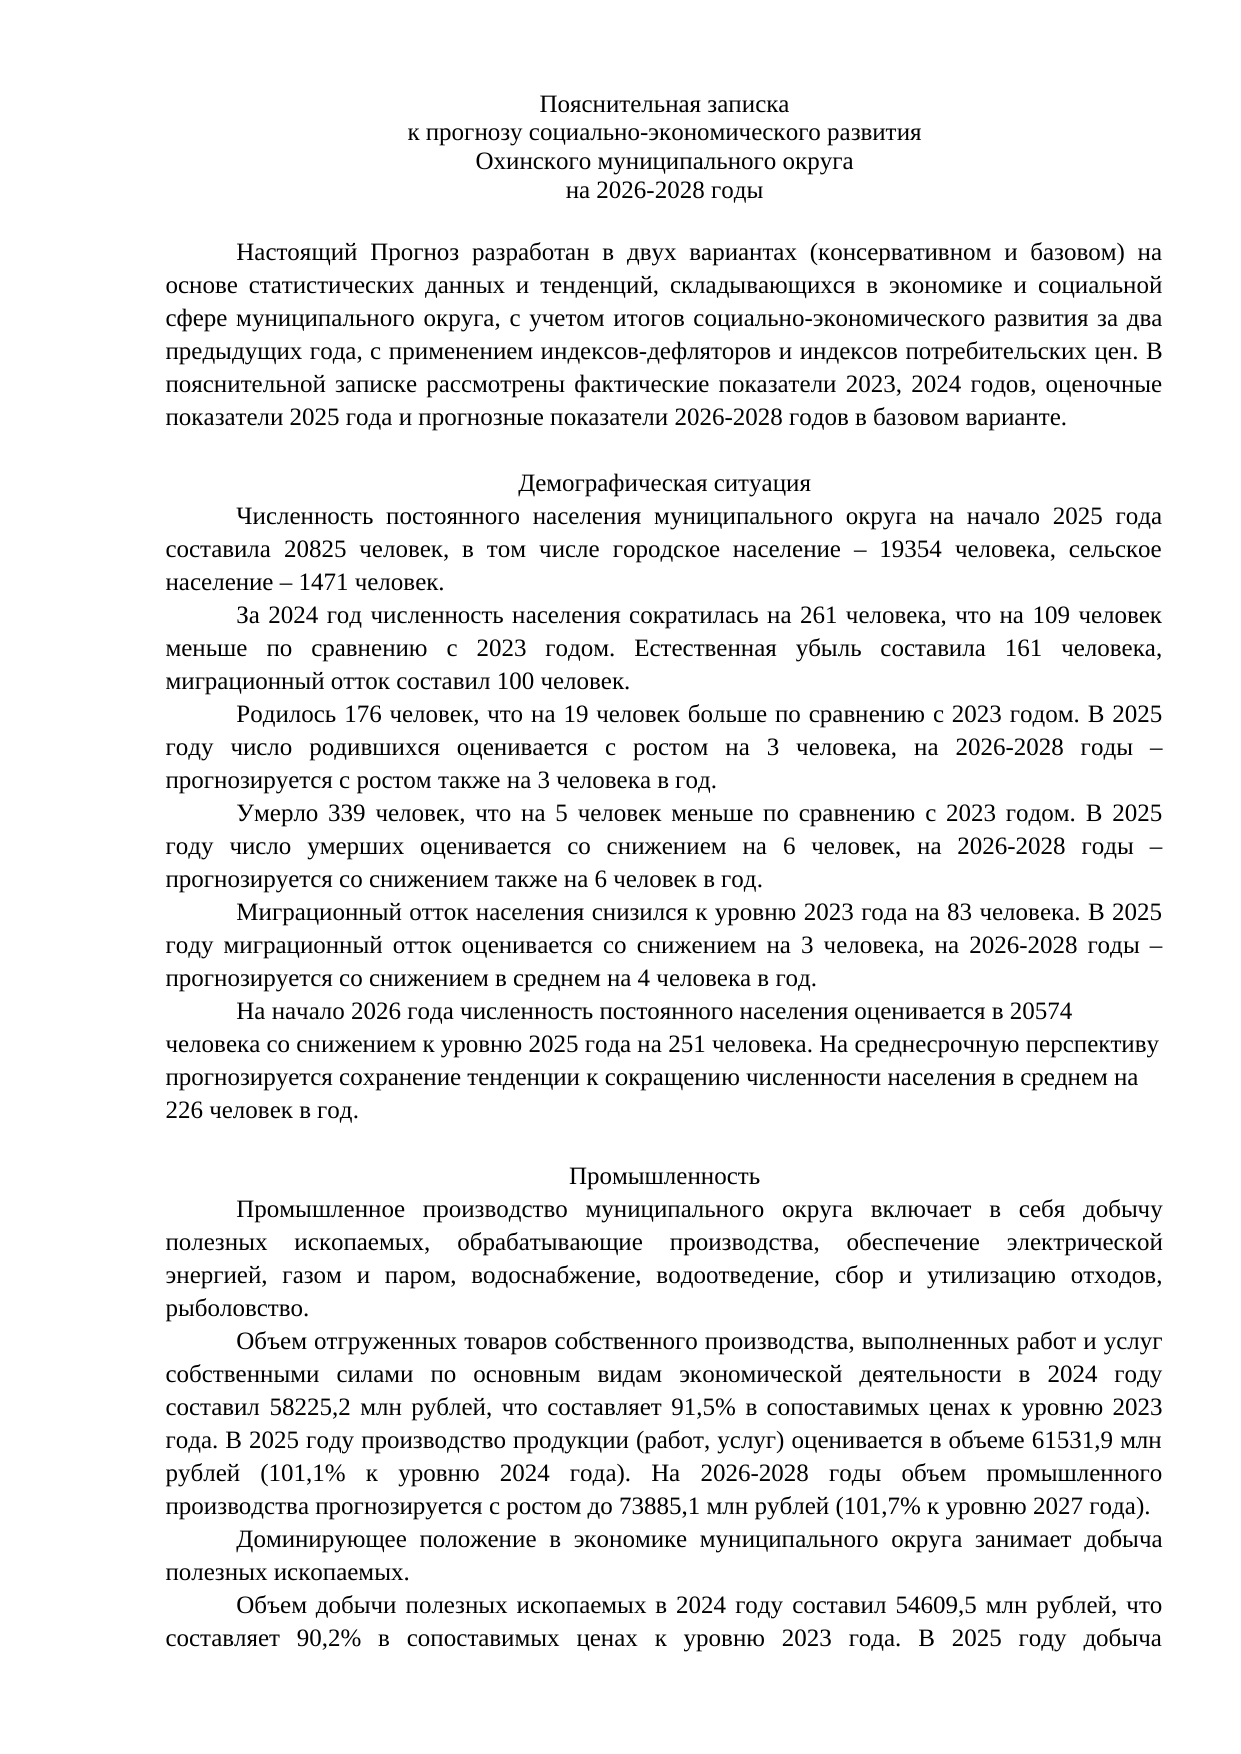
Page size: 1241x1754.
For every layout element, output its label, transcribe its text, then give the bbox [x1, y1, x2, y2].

text На начало 2026 года численность постоянного населения оценивается в 20574 человека со снижением к уровню 2025 года на 251 человека. На среднесрочную перспективу прогнозируется сохранение тенденции к сокращению численности населения в среднем на 226 человек в год. [165, 996, 1163, 1124]
text Охинского муниципального округа [165, 146, 1163, 175]
text Промышленное производство муниципального округа включает в себя добычу полезных ископаемых, обрабатывающие производства, обеспечение электрической энергией, газом и паром, водоснабжение, водоотведение, сбор и утилизацию отходов, рыболовство. [165, 1194, 1163, 1322]
text Родилось 176 человек, что на 19 человек больше по сравнению с 2023 годом. В 2025 году число родившихся оценивается с ростом на 3 человека, на 2026-2028 годы – прогнозируется с ростом также на 3 человека в год. [165, 699, 1163, 794]
text Промышленность [165, 1161, 1163, 1190]
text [165, 1591, 1163, 1652]
text За 2024 год численность населения сократилась на 261 человека, что на 109 человек меньше по сравнению с 2023 годом. Естественная убыль составила 161 человека, миграционный отток составил 100 человек. [165, 600, 1163, 695]
text Численность постоянного населения муниципального округа на начало 2025 года составила 20825 человек, в том числе городское население – 19354 человека, сельское население – 1471 человек. [165, 501, 1163, 596]
text к прогнозу социально-экономического развития [165, 117, 1163, 146]
text Демографическая ситуация [165, 468, 1163, 497]
subtitle Доминирующее положение в экономике муниципального округа занимает добыча полезных ископаемых. [165, 1524, 1163, 1586]
text на 2026-2028 годы [165, 175, 1163, 204]
text Умерло 339 человек, что на 5 человек меньше по сравнению с 2023 годом. В 2025 году число умерших оценивается со снижением на 6 человек, на 2026-2028 годы – прогнозируется со снижением также на 6 человек в год. [165, 798, 1163, 893]
text Настоящий Прогноз разработан в двух вариантах (консервативном и базовом) на основе статистических данных и тенденций, складывающихся в экономике и социальной сфере муниципального округа, с учетом итогов социально-экономического развития за два предыдущих года, с применением индексов-дефляторов и индексов потребительских цен. В пояснительной записке рассмотрены фактические показатели 2023, 2024 годов, оценочные показатели 2025 года и прогнозные показатели 2026-2028 годов в базовом варианте. [165, 237, 1163, 431]
text Пояснительная записка [165, 89, 1163, 117]
text Миграционный отток населения снизился к уровню 2023 года на 83 человека. В 2025 году миграционный отток оценивается со снижением на 3 человека, на 2026-2028 годы – прогнозируется со снижением в среднем на 4 человека в год. [165, 897, 1163, 992]
text Объем отгруженных товаров собственного производства, выполненных работ и услуг собственными силами по основным видам экономической деятельности в 2024 году составил 58225,2 млн рублей, что составляет 91,5% в сопоставимых ценах к уровню 2023 года. В 2025 году производство продукции (работ, услуг) оценивается в объеме 61531,9 млн рублей (101,1% к уровню 2024 года). На 2026-2028 годы объем промышленного производства прогнозируется с ростом до 73885,1 млн рублей (101,7% к уровню 2027 года). [165, 1326, 1163, 1520]
